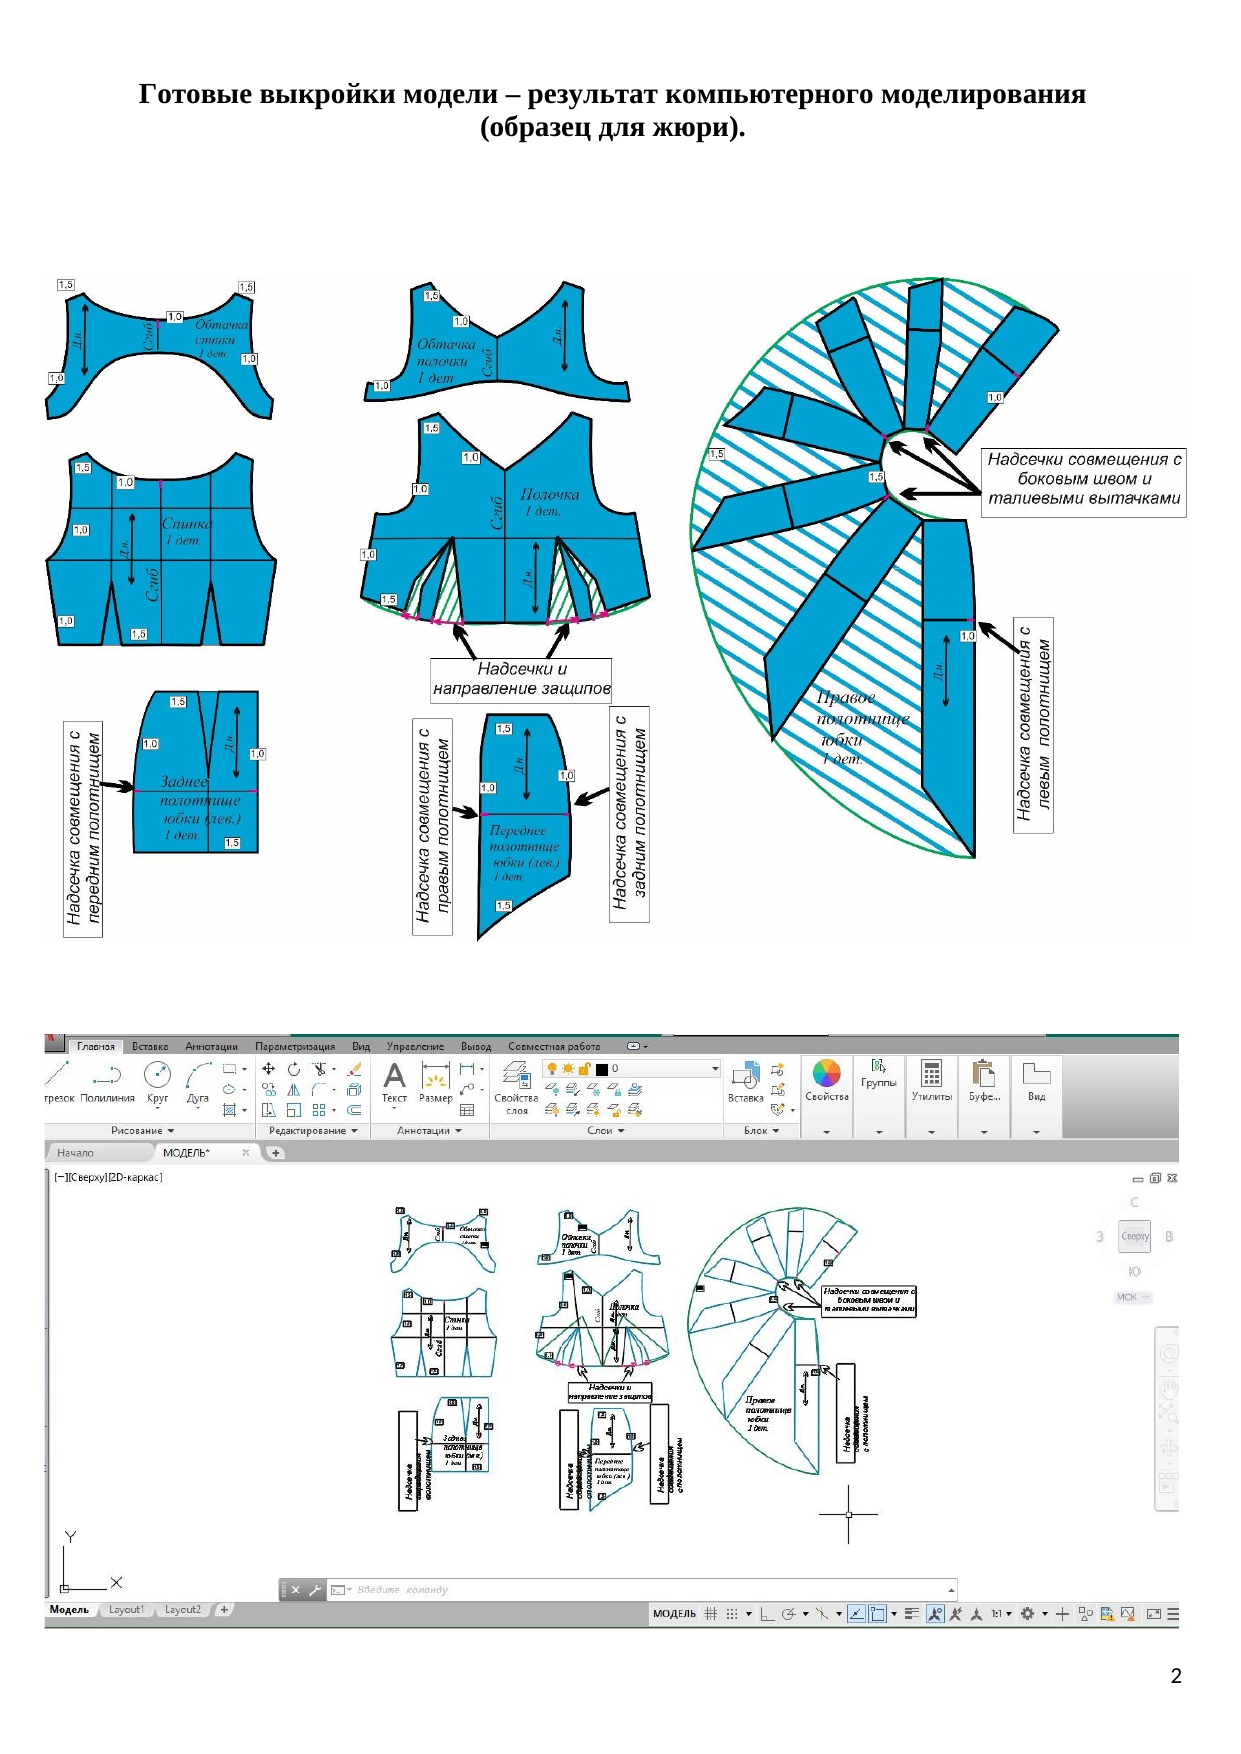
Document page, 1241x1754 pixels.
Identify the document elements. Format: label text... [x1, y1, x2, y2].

text 2 [33, 1661, 1182, 1689]
picture [44, 1034, 1179, 1629]
picture [44, 277, 1191, 942]
subtitle Готовые выкройки модели – результат компьютерного моделирования (образец для жюри). [138, 76, 1089, 143]
